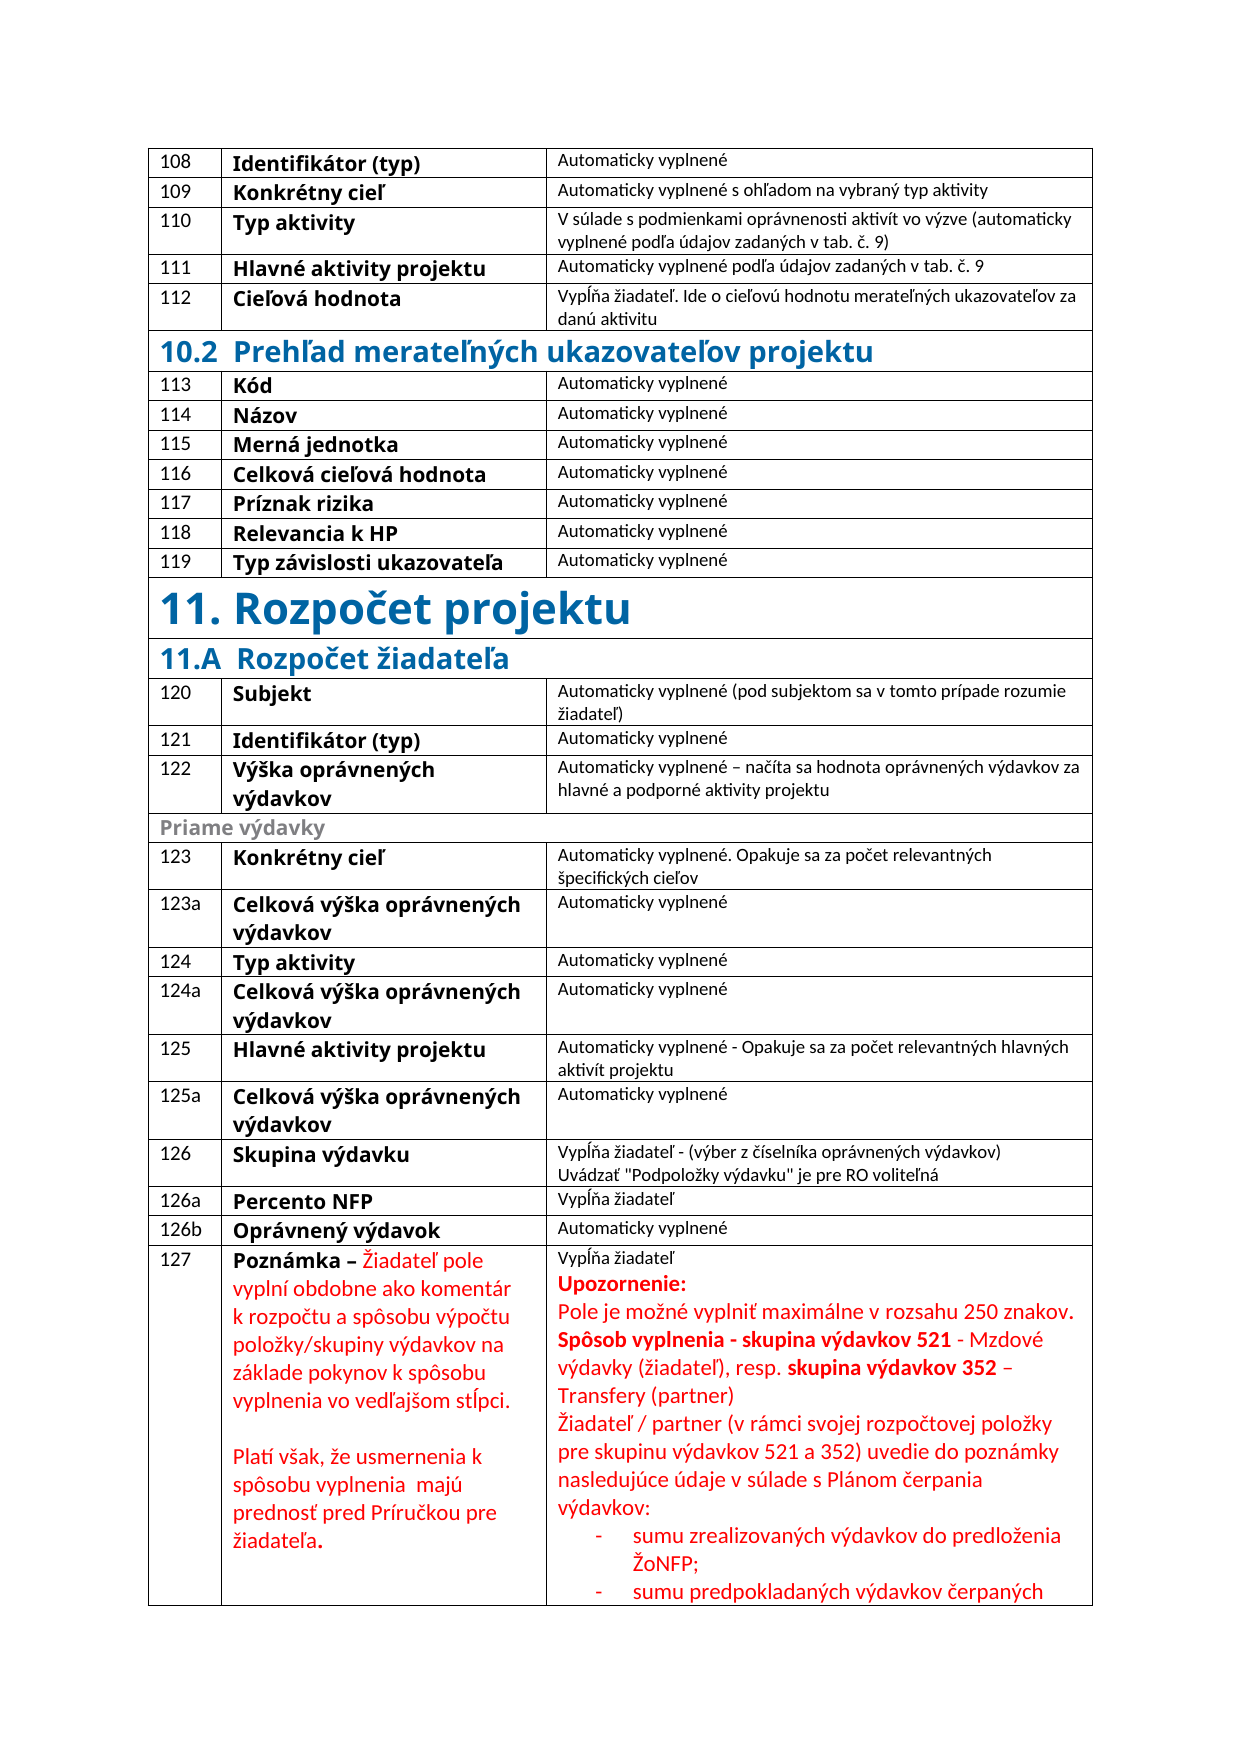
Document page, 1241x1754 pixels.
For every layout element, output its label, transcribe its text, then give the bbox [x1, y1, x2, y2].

table_cell Typ závislosti ukazovateľa [222, 549, 546, 577]
table_cell V súlade s podmienkami oprávnenosti aktivít vo výzve (automaticky vyplnené podľa údajov zadaných v tab. č. 9) [547, 208, 1092, 253]
table_cell 126b [149, 1216, 221, 1245]
table_cell Identifikátor (typ) [222, 726, 546, 754]
table_cell Automaticky vyplnené [547, 726, 1092, 754]
table_cell 10.2 Prehľad merateľných ukazovateľov projektu [149, 331, 1092, 371]
table_cell 123 [149, 843, 221, 889]
table_cell 11.A Rozpočet žiadateľa [149, 639, 1092, 678]
table_cell Automaticky vyplnené [547, 149, 1092, 177]
table_cell 126 [149, 1140, 221, 1186]
table_cell Automaticky vyplnené [547, 977, 1092, 1034]
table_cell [547, 1246, 1092, 1605]
table_cell Automaticky vyplnené [547, 1082, 1092, 1139]
table_cell Názov [222, 401, 546, 429]
table_cell Automaticky vyplnené – načíta sa hodnota oprávnených výdavkov za hlavné a podporné aktivity projektu [547, 756, 1092, 812]
table_cell Automaticky vyplnené [547, 372, 1092, 400]
table_cell 117 [149, 490, 221, 518]
table_cell Typ aktivity [222, 208, 546, 253]
table_cell Výška oprávnených výdavkov [222, 756, 546, 812]
table_cell 115 [149, 431, 221, 459]
table_cell Merná jednotka [222, 431, 546, 459]
table_cell Konkrétny cieľ [222, 843, 546, 889]
table_cell 112 [149, 284, 221, 330]
table_cell Automaticky vyplnené s ohľadom na vybraný typ aktivity [547, 178, 1092, 207]
table_cell Automaticky vyplnené [547, 490, 1092, 518]
table_cell Konkrétny cieľ [222, 178, 546, 207]
table_cell 114 [149, 401, 221, 429]
table_cell Celková výška oprávnených výdavkov [222, 890, 546, 947]
table_cell 120 [149, 679, 221, 725]
table_cell Automaticky vyplnené (pod subjektom sa v tomto prípade rozumie žiadateľ) [547, 679, 1092, 725]
table_cell 110 [149, 208, 221, 253]
table_cell Automaticky vyplnené [547, 890, 1092, 947]
table_cell Automaticky vyplnené [547, 460, 1092, 488]
table_cell Automaticky vyplnené [547, 549, 1092, 577]
table_cell Hlavné aktivity projektu [222, 1035, 546, 1081]
table_cell 116 [149, 460, 221, 488]
table_cell 125a [149, 1082, 221, 1139]
table_cell Celková výška oprávnených výdavkov [222, 1082, 546, 1139]
table_cell Automaticky vyplnené [547, 1216, 1092, 1245]
table_cell Vypĺňa žiadateľ [547, 1187, 1092, 1215]
table_cell Oprávnený výdavok [222, 1216, 546, 1245]
table_cell 124a [149, 977, 221, 1034]
table_cell 111 [149, 255, 221, 283]
table_cell 126a [149, 1187, 221, 1215]
table_cell 127 [149, 1246, 221, 1605]
table_cell Automaticky vyplnené - Opakuje sa za počet relevantných hlavných aktivít projektu [547, 1035, 1092, 1081]
table_cell 108 [149, 149, 221, 177]
table_cell Automaticky vyplnené [547, 519, 1092, 547]
table_cell Skupina výdavku [222, 1140, 546, 1186]
table_cell Automaticky vyplnené [547, 948, 1092, 976]
table_cell 125 [149, 1035, 221, 1081]
table_cell Automaticky vyplnené [547, 431, 1092, 459]
table_cell 122 [149, 756, 221, 812]
table_cell Typ aktivity [222, 948, 546, 976]
table_cell 121 [149, 726, 221, 754]
table_cell Automaticky vyplnené. Opakuje sa za počet relevantných špecifických cieľov [547, 843, 1092, 889]
table_cell 118 [149, 519, 221, 547]
table_cell Percento NFP [222, 1187, 546, 1215]
table_cell Automaticky vyplnené [547, 401, 1092, 429]
table_cell Priame výdavky [149, 814, 1092, 842]
table_cell Celková výška oprávnených výdavkov [222, 977, 546, 1034]
table_cell Relevancia k HP [222, 519, 546, 547]
table_cell 11. Rozpočet projektu [149, 578, 1092, 637]
table_cell Identifikátor (typ) [222, 149, 546, 177]
table_cell Subjekt [222, 679, 546, 725]
table_cell 109 [149, 178, 221, 207]
table_cell Kód [222, 372, 546, 400]
table_cell 124 [149, 948, 221, 976]
table_cell 113 [149, 372, 221, 400]
table_cell Cieľová hodnota [222, 284, 546, 330]
table_cell Vypĺňa žiadateľ - (výber z číselníka oprávnených výdavkov) Uvádzať "Podpoložky výdavku" je pre RO voliteľná [547, 1140, 1092, 1186]
table_cell Automaticky vyplnené podľa údajov zadaných v tab. č. 9 [547, 255, 1092, 283]
table_cell 119 [149, 549, 221, 577]
table_cell Celková cieľová hodnota [222, 460, 546, 488]
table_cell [222, 1246, 546, 1605]
table_cell Vypĺňa žiadateľ. Ide o cieľovú hodnotu merateľných ukazovateľov za danú aktivitu [547, 284, 1092, 330]
table_cell 123a [149, 890, 221, 947]
table_cell Príznak rizika [222, 490, 546, 518]
table_cell Hlavné aktivity projektu [222, 255, 546, 283]
